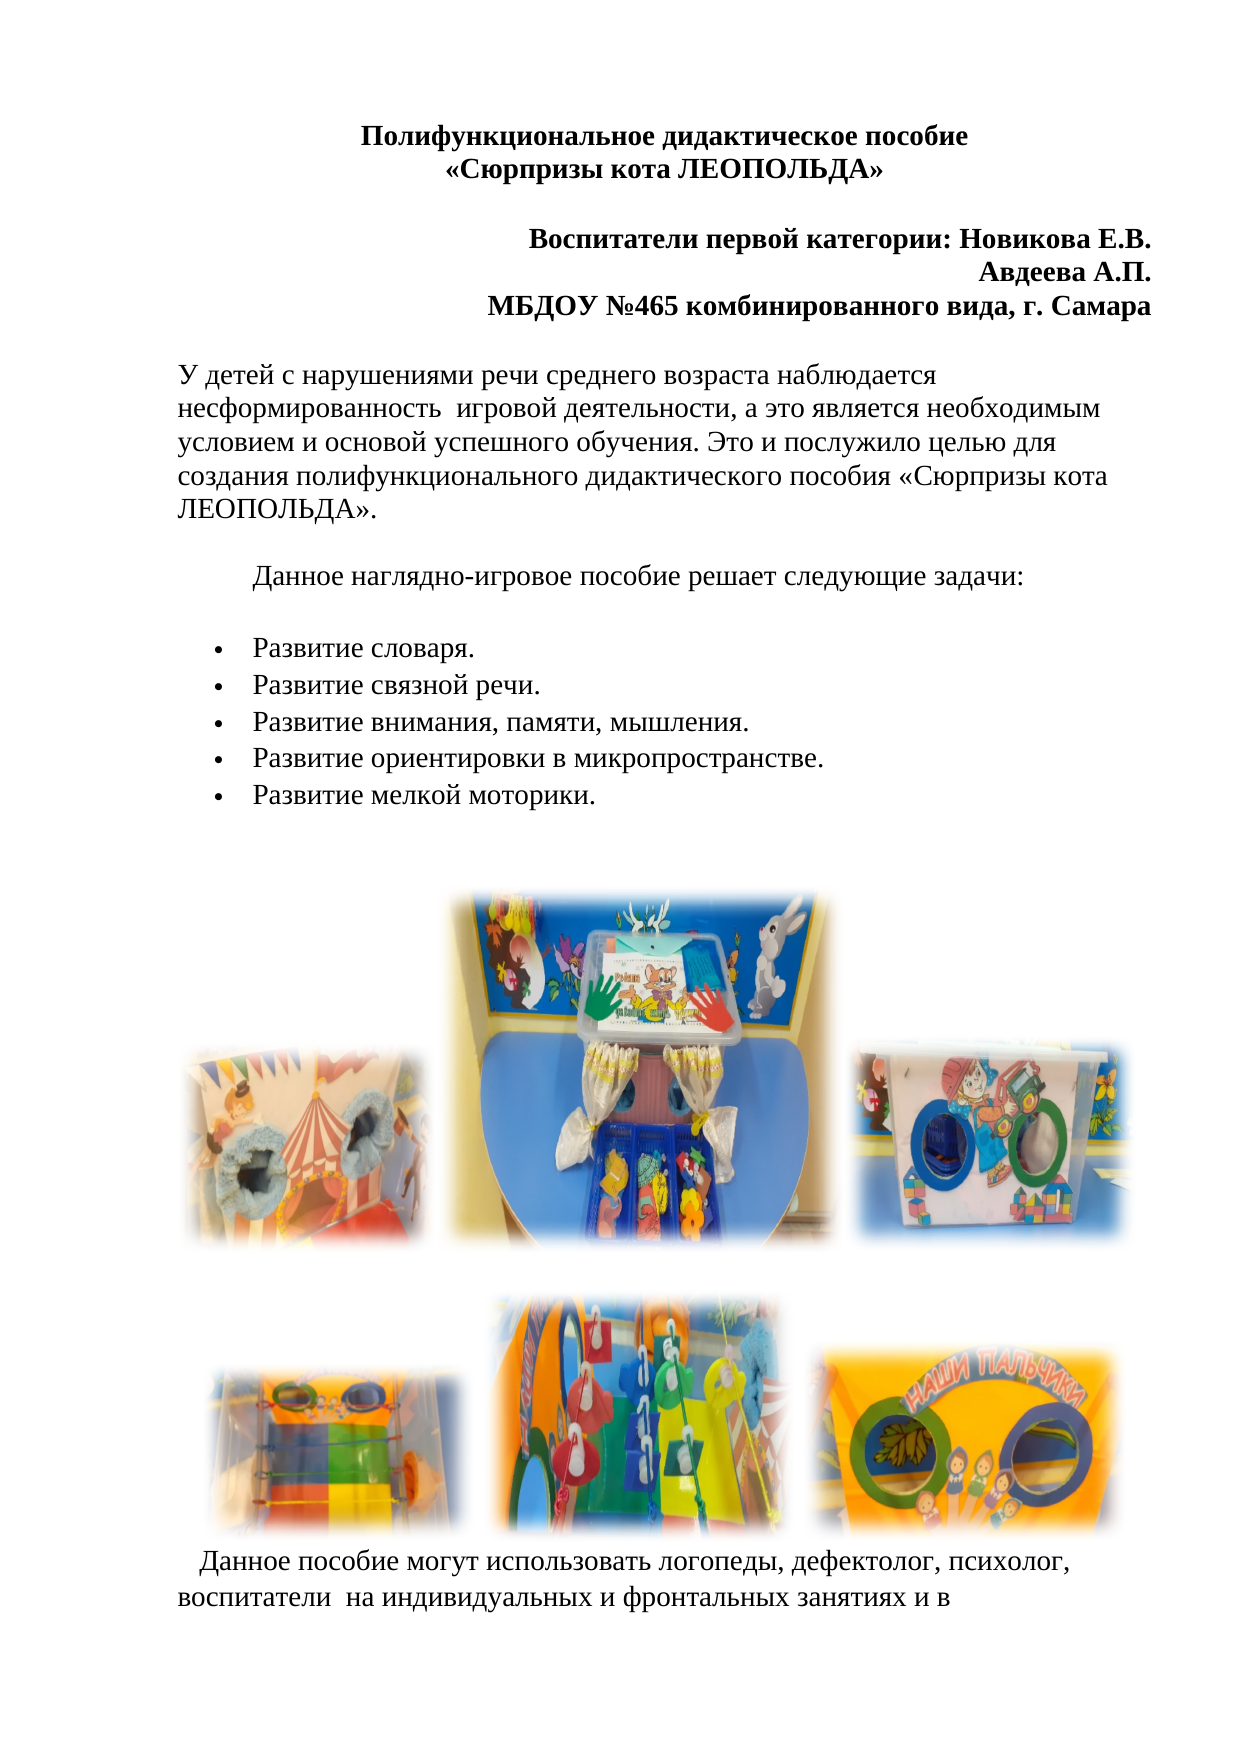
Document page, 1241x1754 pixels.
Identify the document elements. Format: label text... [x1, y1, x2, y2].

picture [513, 1319, 765, 1514]
picture [872, 1065, 1108, 1223]
picture [207, 1071, 407, 1224]
picture [231, 1391, 446, 1512]
picture [832, 1368, 1098, 1513]
list Развитие мелкой моторики. [215, 777, 1152, 811]
text МБДОУ №465 комбинированного вида, г. Самара [177, 288, 1152, 321]
list Развитие ориентировки в микропространстве. [215, 741, 1152, 774]
list Развитие словаря. [215, 631, 1152, 664]
text Полифункциональное дидактическое пособие [177, 118, 1152, 152]
text «Сюрпризы кота ЛЕОПОЛЬДА» [177, 152, 1152, 185]
text Данное наглядно-игровое пособие решает следующие задачи: [252, 558, 1152, 592]
text У детей с нарушениями речи среднего возраста наблюдается несформированность игровой деятельности, а это является необходимым условием и основой успешного обучения. Это и послужило целью для создания полифункционального дидактического пособия «Сюрпризы кота ЛЕОПОЛЬДА». [177, 357, 1152, 525]
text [177, 1543, 1152, 1613]
list Развитие связной речи. [215, 667, 1152, 701]
text Авдеева А.П. [177, 254, 1152, 288]
picture [466, 915, 815, 1224]
text Воспитатели первой категории: Новикова Е.В. [177, 221, 1152, 254]
list Развитие внимания, памяти, мышления. [215, 704, 1152, 737]
